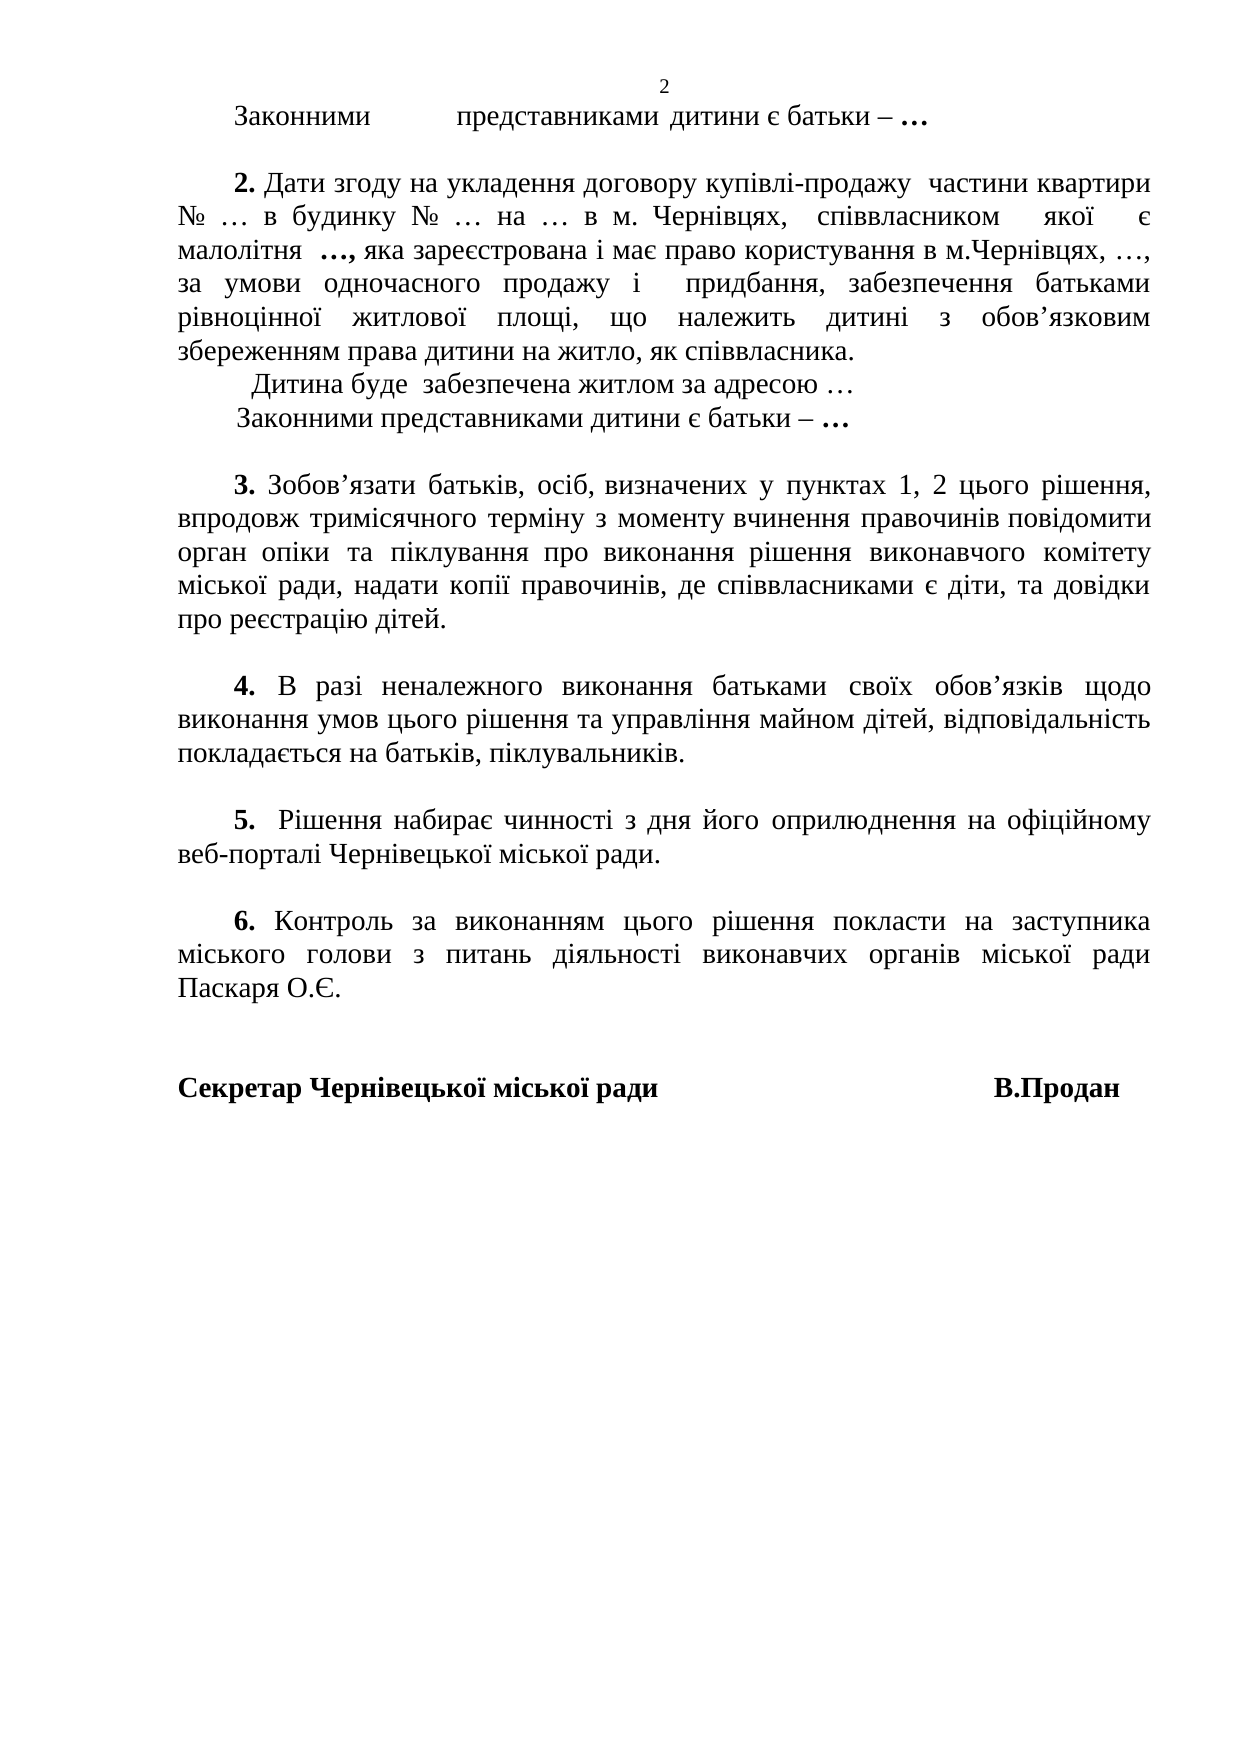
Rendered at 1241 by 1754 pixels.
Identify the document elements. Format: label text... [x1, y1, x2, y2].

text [177, 98, 1152, 131]
text 3. Зобов’язати батьків, осіб, визначених у пунктах 1, 2 цього рішення, впродовж тримісячного терміну з моменту вчинення правочинів повідомити орган опіки та піклування про виконання рішення виконавчого комітету міської ради, надати копії правочинів, де співвласниками є діти, та довідки про реєстрацію дітей. [177, 467, 1152, 634]
text 4. В разі неналежного виконання батьками своїх обов’язків щодо виконання умов цього рішення та управління майном дітей, відповідальність покладається на батьків, піклувальників. [177, 668, 1152, 769]
text 6. Контроль за виконанням цього рішення покласти на заступника міського голови з питань діяльності виконавчих органів міської ради Паскаря О.Є. [177, 903, 1152, 1003]
text Дитина буде забезпечена житлом за адресою … [177, 366, 1152, 400]
text Секретар Чернівецької міської ради В.Продан [177, 1071, 1152, 1104]
text 2. Дати згоду на укладення договору купівлі-продажу частини квартири № … в будинку № … на … в м. Чернівцях, співвласником якої є малолітня …, яка зареєстрована і має право користування в м.Чернівцях, …, за умови одночасного продажу і придбання, забезпечення батьками рівноцінної житлової площі, що належить дитині з обов’язковим збереженням права дитини на житло, як співвласника. [177, 165, 1152, 366]
text Законними представниками дитини є батьки – … [177, 400, 1152, 433]
text 5. Рішення набирає чинності з дня його оприлюднення на офіційному веб-порталі Чернівецької міської ради. [177, 802, 1152, 869]
